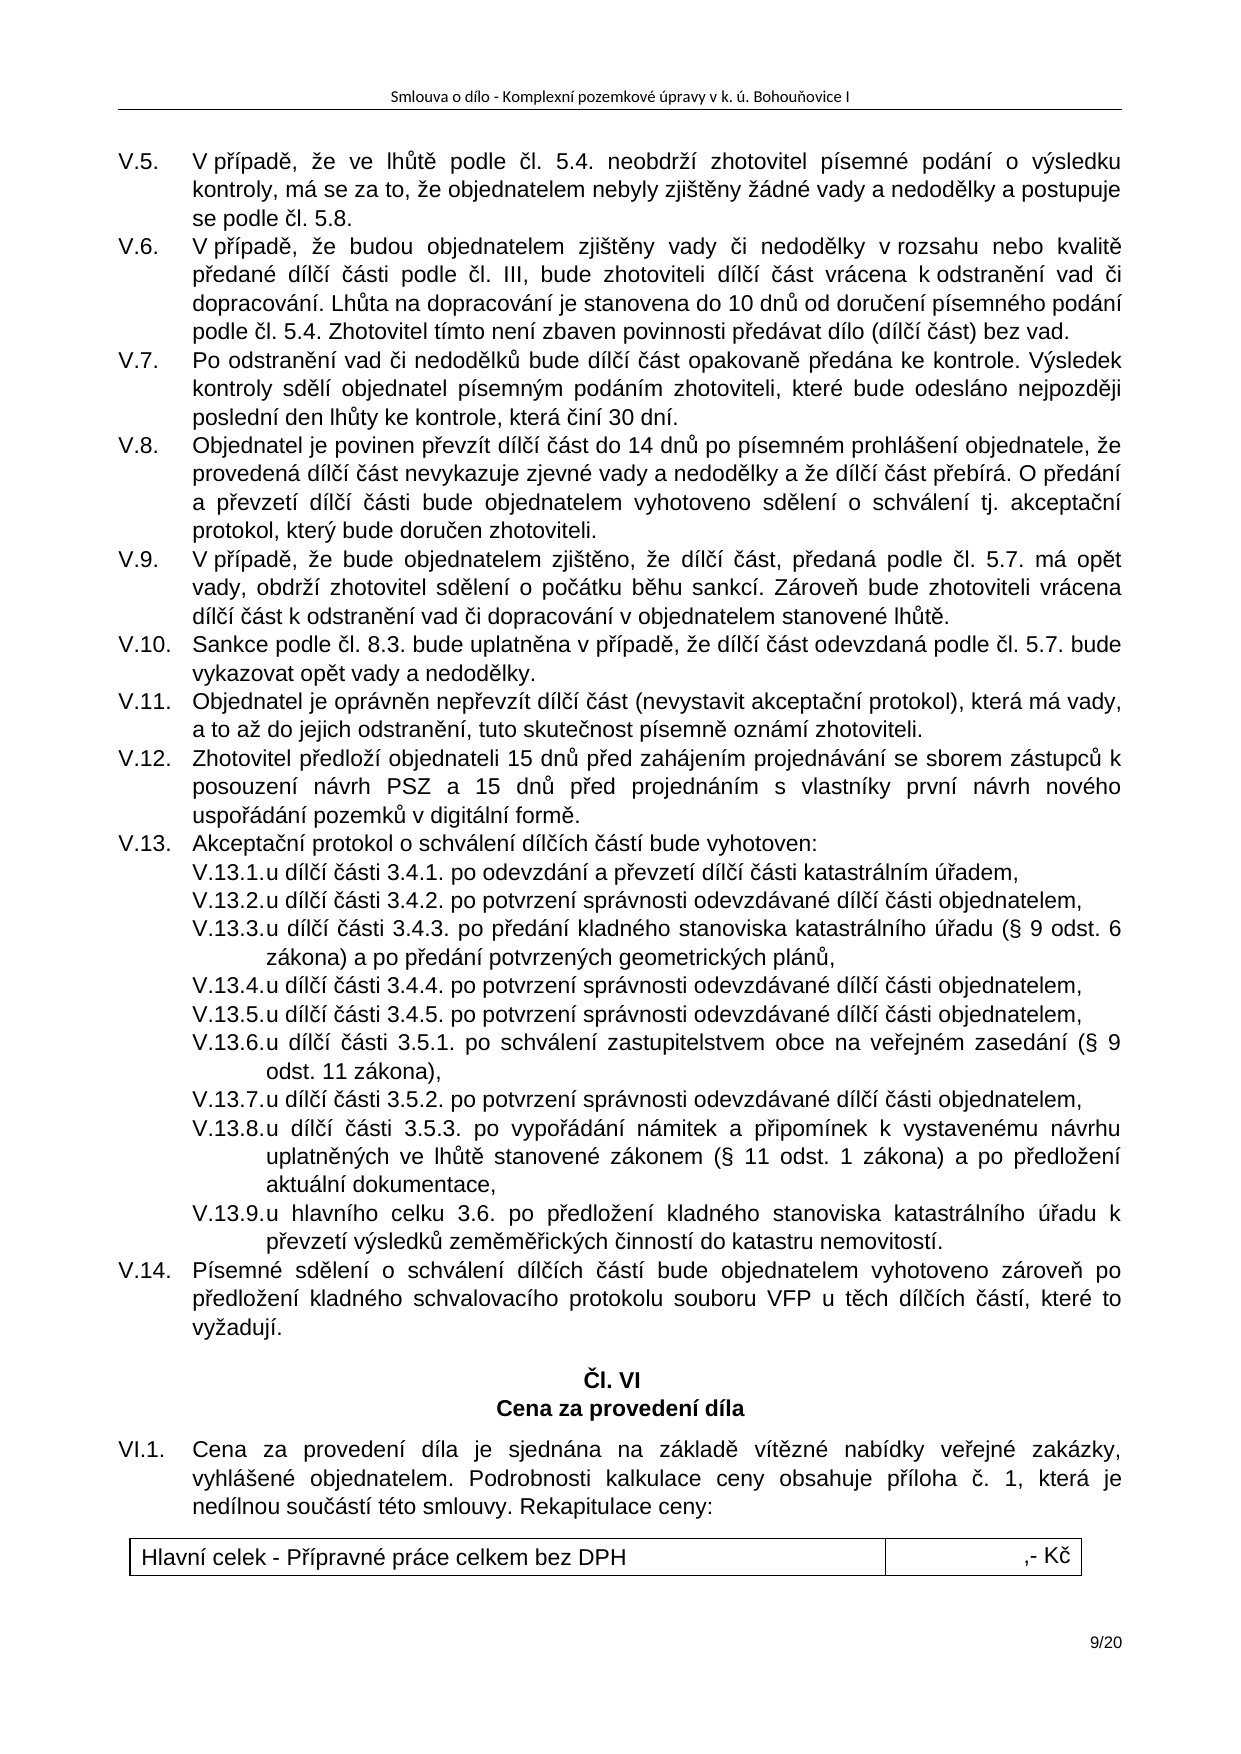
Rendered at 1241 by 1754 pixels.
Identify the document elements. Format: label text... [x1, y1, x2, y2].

text u dílčí části 3.5.2. po potvrzení správnosti odevzdávané dílčí části objednatelem, [192, 1086, 1122, 1112]
text u dílčí části 3.4.1. po odevzdání a převzetí dílčí části katastrálním úřadem, [192, 858, 1122, 885]
text u dílčí části 3.4.2. po potvrzení správnosti odevzdávané dílčí části objednatelem, [192, 887, 1122, 913]
list V případě, že ve lhůtě podle čl. 5.4. neobdrží zhotovitel písemné podání o výsledku kontroly, má se za to, že objednatelem nebyly zjištěny žádné vady a nedodělky a postupuje se podle čl. 5.8. [118, 148, 1122, 231]
list Cena za provedení díla je sjednána na základě vítězné nabídky veřejné zakázky, vyhlášené objednatelem. Podrobnosti kalkulace ceny obsahuje příloha č. 1, která je nedílnou součástí této smlouvy. Rekapitulace ceny: [118, 1436, 1122, 1519]
text u hlavního celku 3.6. po předložení kladného stanoviska katastrálního úřadu k převzetí výsledků zeměměřických činností do katastru nemovitostí. [192, 1200, 1122, 1254]
list Písemné sdělení o schválení dílčích částí bude objednatelem vyhotoveno zároveň po předložení kladného schvalovacího protokolu souboru VFP u těch dílčích částí, které to vyžadují. [118, 1257, 1122, 1340]
list V případě, že bude objednatelem zjištěno, že dílčí část, předaná podle čl. 5.7. má opět vady, obdrží zhotovitel sdělení o počátku běhu sankcí. Zároveň bude zhotoviteli vrácena dílčí část k odstranění vad či dopracování v objednatelem stanovené lhůtě. [118, 546, 1122, 629]
text u dílčí části 3.4.5. po potvrzení správnosti odevzdávané dílčí části objednatelem, [192, 1001, 1122, 1027]
table_header Hlavní celek - Přípravné práce celkem bez DPH [131, 1539, 885, 1575]
text u dílčí části 3.4.3. po předání kladného stanoviska katastrálního úřadu (§ 9 odst. 6 zákona) a po předání potvrzených geometrických plánů, [192, 915, 1122, 970]
text u dílčí části 3.5.1. po schválení zastupitelstvem obce na veřejném zasedání (§ 9 odst. 11 zákona), [192, 1029, 1122, 1084]
list Objednatel je povinen převzít dílčí část do 14 dnů po písemném prohlášení objednatele, že provedená dílčí část nevykazuje zjevné vady a nedodělky a že dílčí část přebírá. O předání a převzetí dílčí části bude objednatelem vyhotoveno sdělení o schválení tj. akceptační protokol, který bude doručen zhotoviteli. [118, 432, 1122, 544]
table_header ,- Kč [886, 1539, 1081, 1575]
list Sankce podle čl. 8.3. bude uplatněna v případě, že dílčí část odevzdaná podle čl. 5.7. bude vykazovat opět vady a nedodělky. [118, 631, 1122, 686]
list Objednatel je oprávněn nepřevzít dílčí část (nevystavit akceptační protokol), která má vady, a to až do jejich odstranění, tuto skutečnost písemně oznámí zhotoviteli. [118, 688, 1122, 743]
text Cena za provedení díla [118, 1367, 1122, 1422]
list Po odstranění vad či nedodělků bude dílčí část opakovaně předána ke kontrole. Výsledek kontroly sdělí objednatel písemným podáním zhotoviteli, které bude odesláno nejpozději poslední den lhůty ke kontrole, která činí 30 dní. [118, 347, 1122, 430]
list Zhotovitel předloží objednateli 15 dnů před zahájením projednávání se sborem zástupců k posouzení návrh PSZ a 15 dnů před projednáním s vlastníky první návrh nového uspořádání pozemků v digitální formě. [118, 745, 1122, 828]
list Akceptační protokol o schválení dílčích částí bude vyhotoven: [118, 830, 1122, 856]
list V případě, že budou objednatelem zjištěny vady či nedodělky v rozsahu nebo kvalitě předané dílčí části podle čl. III, bude zhotoviteli dílčí část vrácena k odstranění vad či dopracování. Lhůta na dopracování je stanovena do 10 dnů od doručení písemného podání podle čl. 5.4. Zhotovitel tímto není zbaven povinnosti předávat dílo (dílčí část) bez vad. [118, 233, 1122, 344]
text u dílčí části 3.5.3. po vypořádání námitek a připomínek k vystavenému návrhu uplatněných ve lhůtě stanovené zákonem (§ 11 odst. 1 zákona) a po předložení aktuální dokumentace, [192, 1114, 1122, 1198]
text u dílčí části 3.4.4. po potvrzení správnosti odevzdávané dílčí části objednatelem, [192, 972, 1122, 999]
